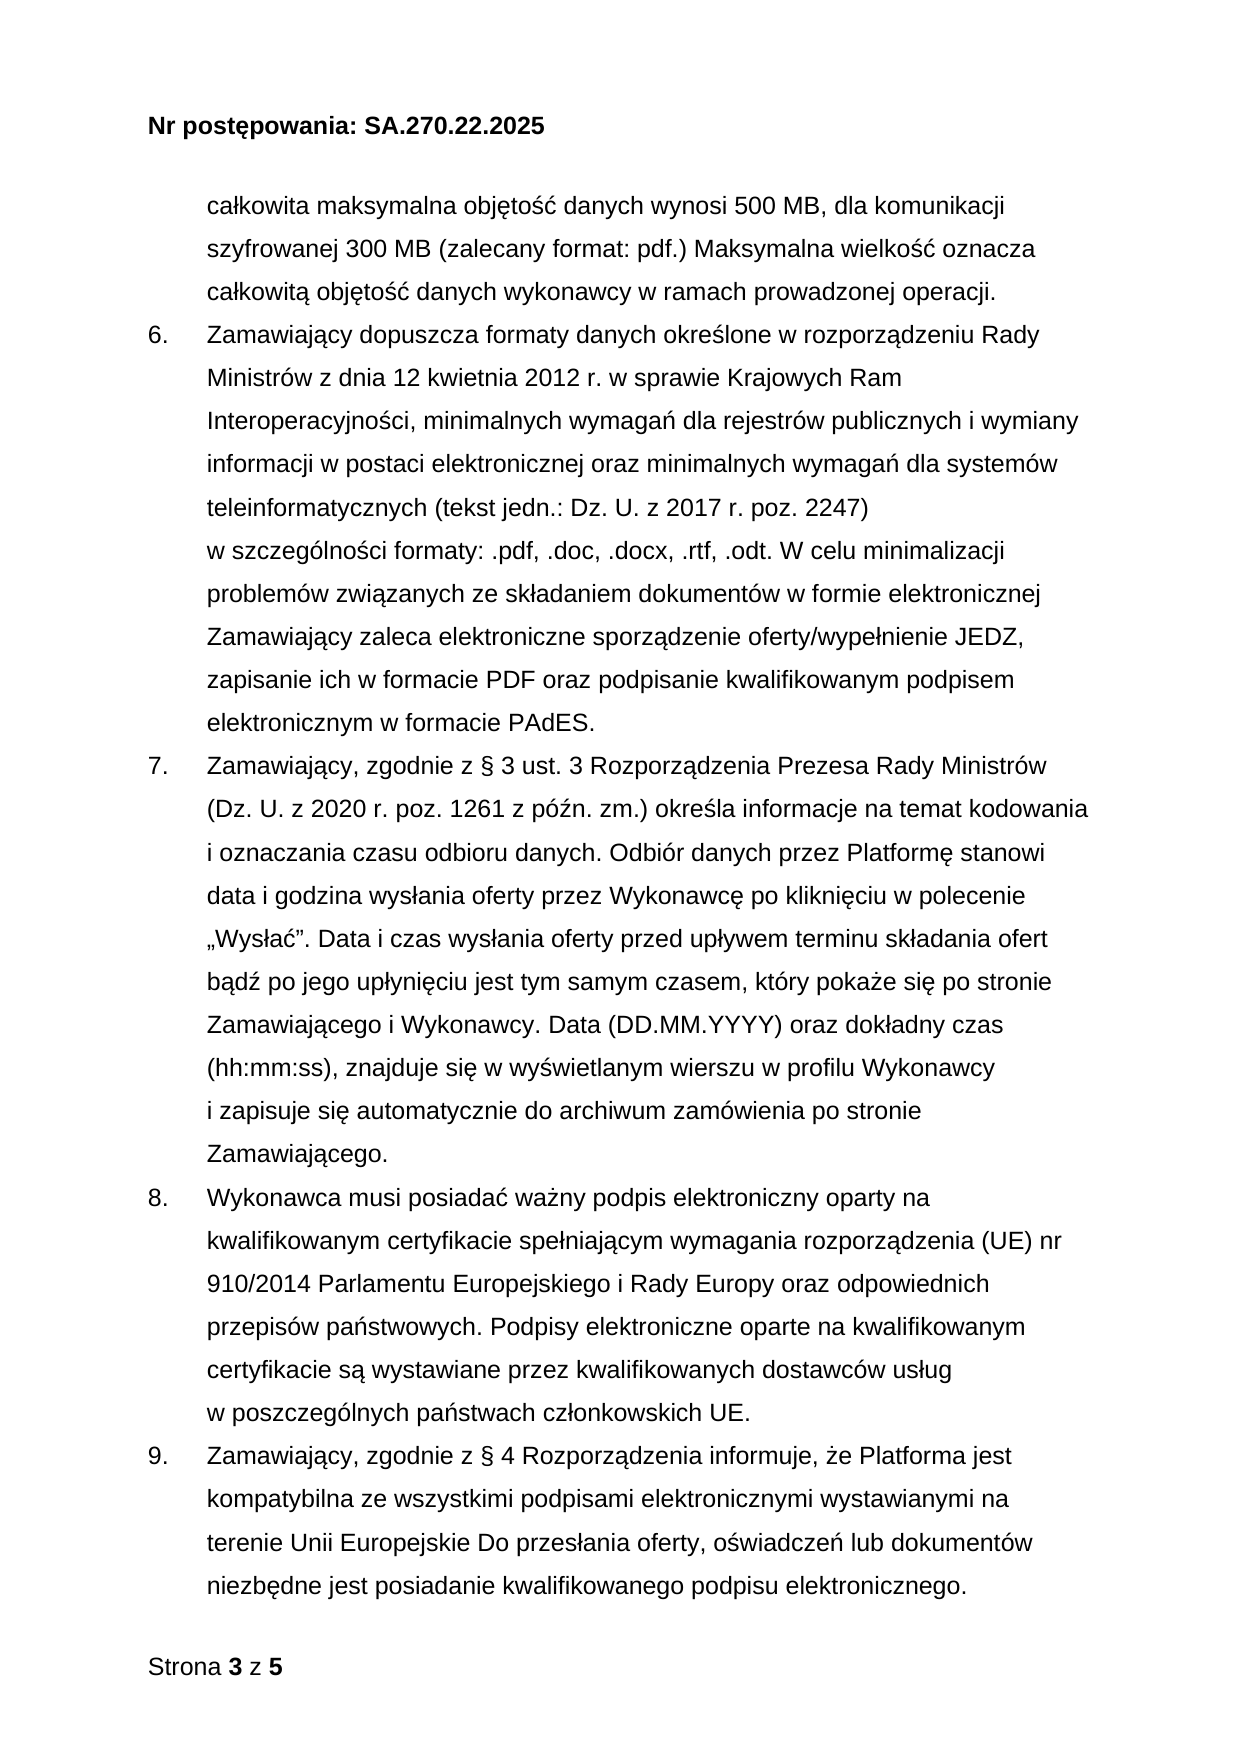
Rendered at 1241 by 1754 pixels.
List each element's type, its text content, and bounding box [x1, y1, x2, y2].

list Zamawiający dopuszcza formaty danych określone w rozporządzeniu Rady Ministrów z dnia 12 kwietnia 2012 r. w sprawie Krajowych Ram Interoperacyjności, minimalnych wymagań dla rejestrów publicznych i wymiany informacji w postaci elektronicznej oraz minimalnych wymagań dla systemów teleinformatycznych (tekst jedn.: Dz. U. z 2017 r. poz. 2247) w szczególności formaty: .pdf, .doc, .docx, .rtf, .odt. W celu minimalizacji problemów związanych ze składaniem dokumentów w formie elektronicznej Zamawiający zaleca elektroniczne sporządzenie oferty/wypełnienie JEDZ, zapisanie ich w formacie PDF oraz podpisanie kwalifikowanym podpisem elektronicznym w formacie PAdES. [148, 320, 1093, 737]
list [148, 191, 1093, 306]
list Zamawiający, zgodnie z § 3 ust. 3 Rozporządzenia Prezesa Rady Ministrów (Dz. U. z 2020 r. poz. 1261 z późn. zm.) określa informacje na temat kodowania i oznaczania czasu odbioru danych. Odbiór danych przez Platformę stanowi data i godzina wysłania oferty przez Wykonawcę po kliknięciu w polecenie „Wysłać”. Data i czas wysłania oferty przed upływem terminu składania ofert bądź po jego upłynięciu jest tym samym czasem, który pokaże się po stronie Zamawiającego i Wykonawcy. Data (DD.MM.YYYY) oraz dokładny czas (hh:mm:ss), znajduje się w wyświetlanym wierszu w profilu Wykonawcy i zapisuje się automatycznie do archiwum zamówienia po stronie Zamawiającego. [148, 751, 1093, 1168]
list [148, 1441, 1093, 1599]
list Wykonawca musi posiadać ważny podpis elektroniczny oparty na kwalifikowanym certyfikacie spełniającym wymagania rozporządzenia (UE) nr 910/2014 Parlamentu Europejskiego i Rady Europy oraz odpowiednich przepisów państwowych. Podpisy elektroniczne oparte na kwalifikowanym certyfikacie są wystawiane przez kwalifikowanych dostawców usług w poszczególnych państwach członkowskich UE. [148, 1182, 1093, 1427]
